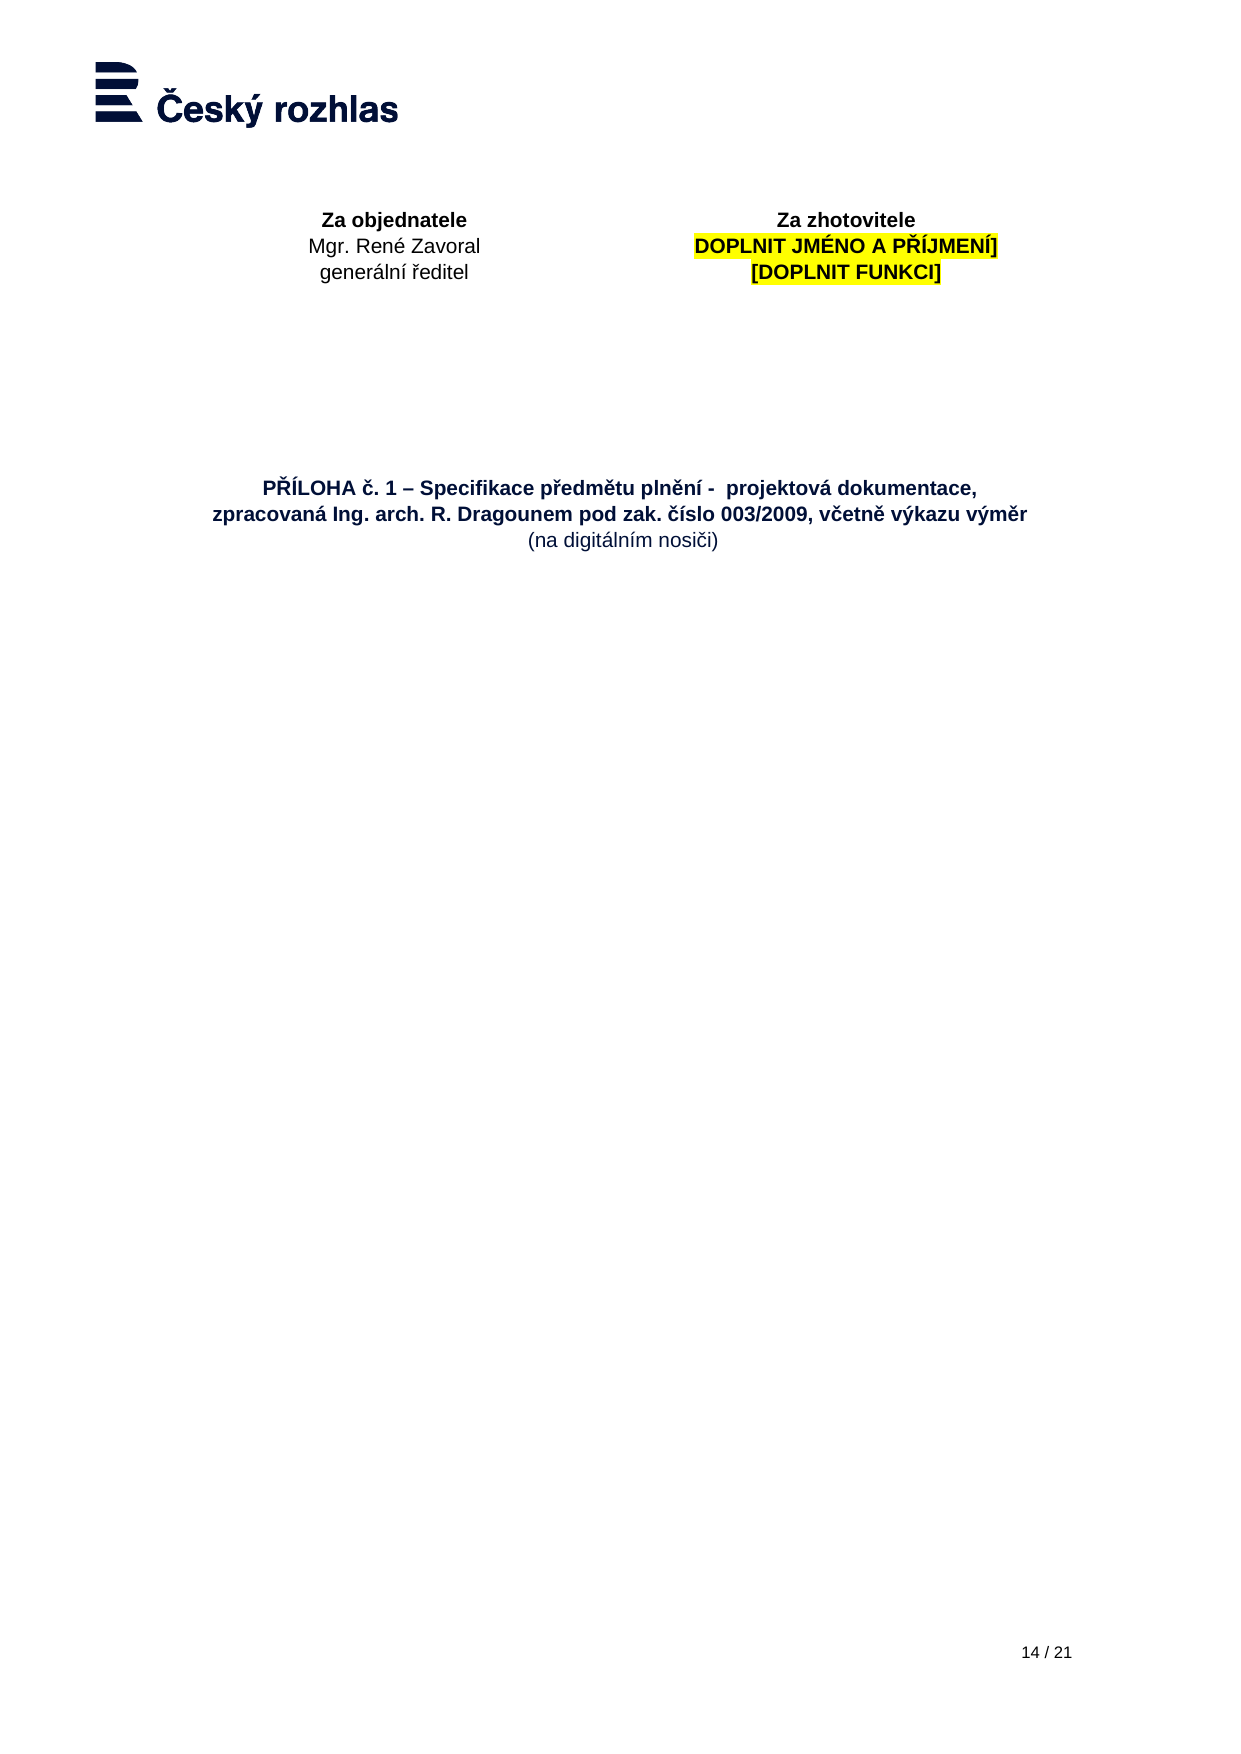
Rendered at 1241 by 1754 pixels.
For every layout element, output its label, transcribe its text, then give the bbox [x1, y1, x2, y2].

text (na digitálním nosiči) [168, 526, 1072, 552]
text PŘÍLOHA č. 1 – Specifikace předmětu plnění - projektová dokumentace, [168, 474, 1072, 500]
text zpracovaná Ing. arch. R. Dragounem pod zak. číslo 003/2009, včetně výkazu výměr [168, 500, 1072, 526]
picture [95, 62, 398, 128]
table_cell Za objednatele Mgr. René Zavoral generální ředitel [168, 207, 620, 474]
table_cell Za zhotovitele DOPLNIT JMÉNO A PŘÍJMENÍ] [DOPLNIT FUNKCI] [620, 207, 1072, 474]
